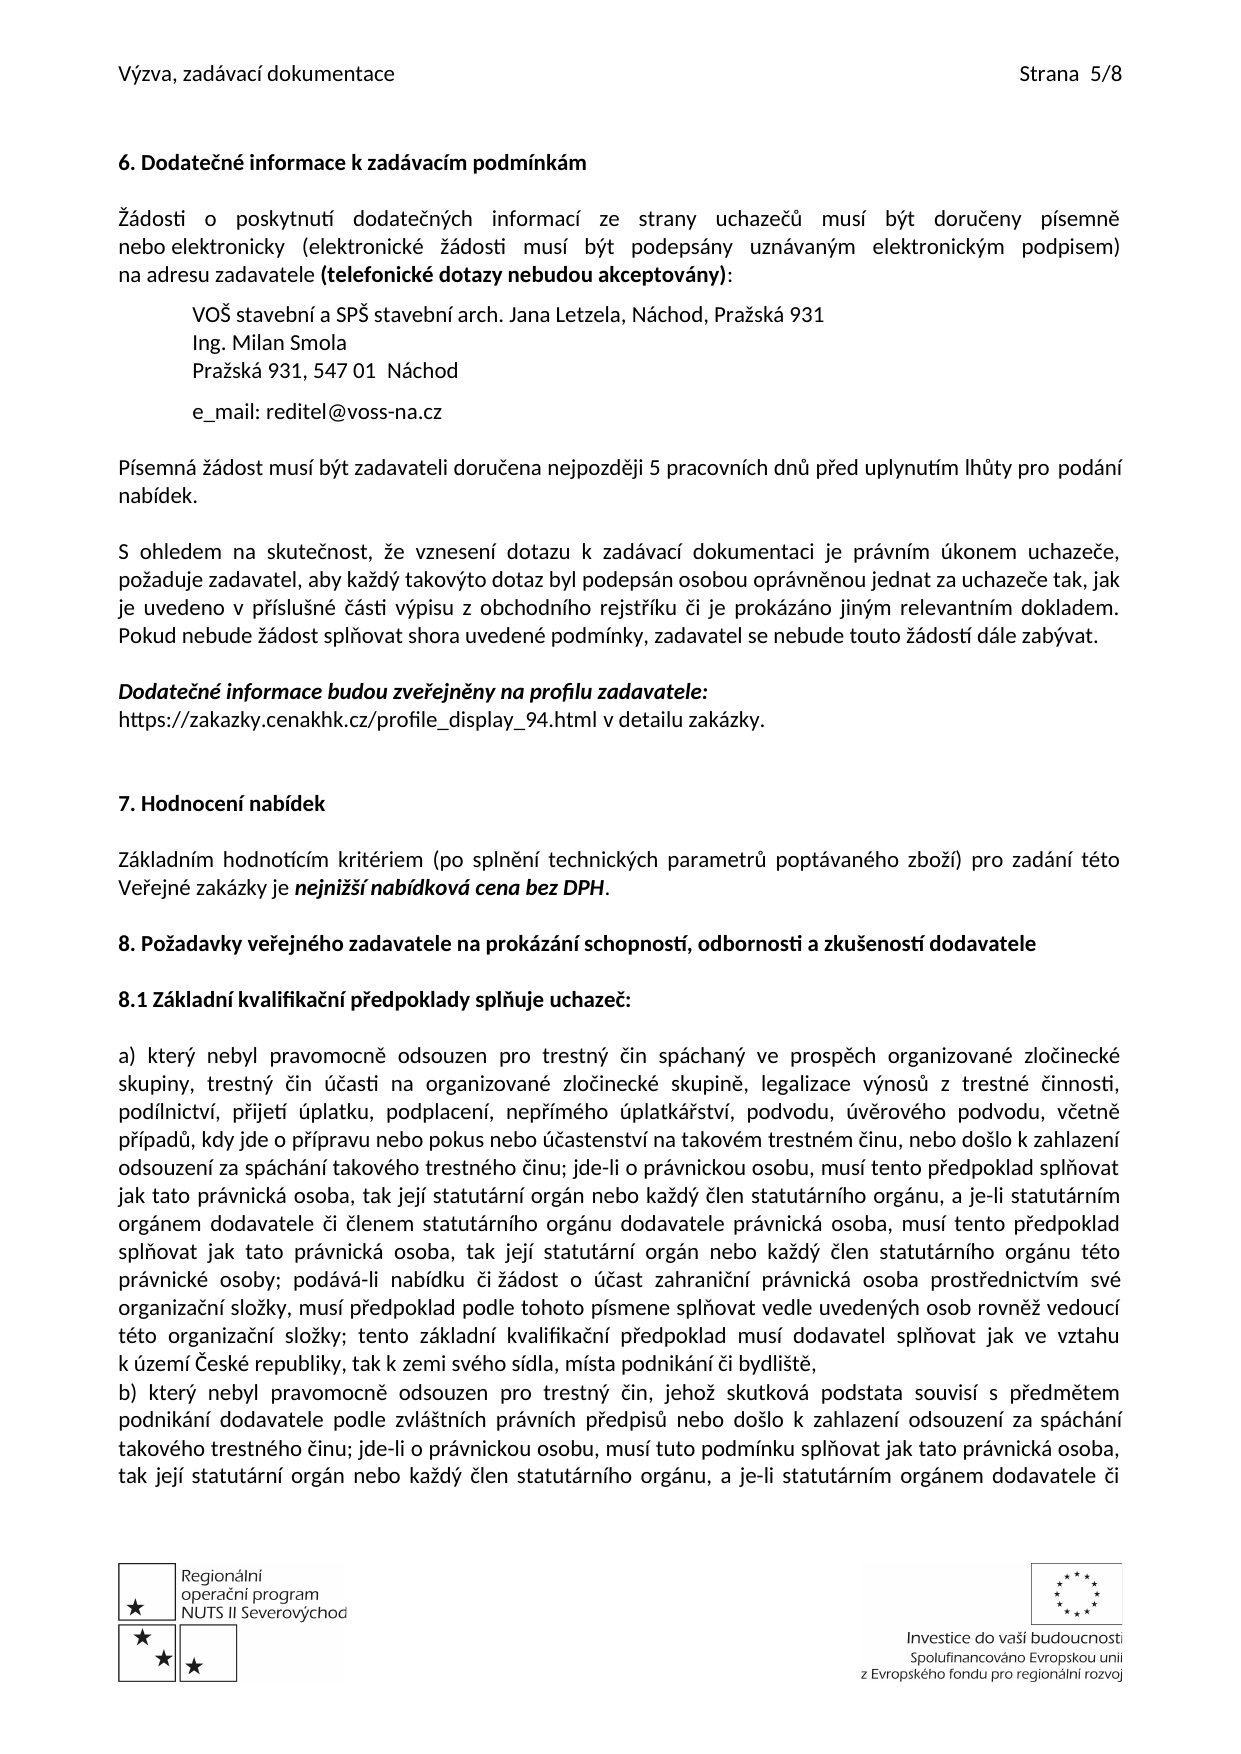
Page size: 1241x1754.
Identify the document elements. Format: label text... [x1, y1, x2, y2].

text Základním hodnotícím kritériem (po splnění technických parametrů poptávaného zboží) pro zadání této Veřejné zakázky je nejnižší nabídková cena bez DPH. [118, 845, 1122, 901]
text VOŠ stavební a SPŠ stavební arch. Jana Letzela, Náchod, Pražská 931 [192, 300, 1122, 328]
picture [861, 1563, 1123, 1682]
text 7. Hodnocení nabídek [118, 789, 1122, 817]
text a) který nebyl pravomocně odsouzen pro trestný čin spáchaný ve prospěch organizované zločinecké skupiny, trestný čin účasti na organizované zločinecké skupině, legalizace výnosů z trestné činnosti, podílnictví, přijetí úplatku, podplacení, nepřímého úplatkářství, podvodu, úvěrového podvodu, včetně případů, kdy jde o přípravu nebo pokus nebo účastenství na takovém trestném činu, nebo došlo k zahlazení odsouzení za spáchání takového trestného činu; jde-li o právnickou osobu, musí tento předpoklad splňovat jak tato právnická osoba, tak její statutární orgán nebo každý člen statutárního orgánu, a je-li statutárním orgánem dodavatele či členem statutárního orgánu dodavatele právnická osoba, musí tento předpoklad splňovat jak tato právnická osoba, tak její statutární orgán nebo každý člen statutárního orgánu této právnické osoby; podává-li nabídku či žádost o účast zahraniční právnická osoba prostřednictvím své organizační složky, musí předpoklad podle tohoto písmene splňovat vedle uvedených osob rovněž vedoucí této organizační složky; tento základní kvalifikační předpoklad musí dodavatel splňovat jak ve vztahu k území České republiky, tak k zemi svého sídla, místa podnikání či bydliště, [118, 1041, 1122, 1378]
text 6. Dodatečné informace k zadávacím podmínkám [118, 148, 1122, 176]
text Žádosti o poskytnutí dodatečných informací ze strany uchazečů musí být doručeny písemně nebo elektronicky (elektronické žádosti musí být podepsány uznávaným elektronickým podpisem) na adresu zadavatele (telefonické dotazy nebudou akceptovány): [118, 204, 1122, 288]
text S ohledem na skutečnost, že vznesení dotazu k zadávací dokumentaci je právním úkonem uchazeče, požaduje zadavatel, aby každý takovýto dotaz byl podepsán osobou oprávněnou jednat za uchazeče tak, jak je uvedeno v příslušné části výpisu z obchodního rejstříku či je prokázáno jiným relevantním dokladem. Pokud nebude žádost splňovat shora uvedené podmínky, zadavatel se nebude touto žádostí dále zabývat. [118, 537, 1122, 649]
picture [118, 1563, 347, 1682]
text e_mail: reditel@voss-na.cz [192, 397, 1122, 425]
text 8.1 Základní kvalifikační předpoklady splňuje uchazeč: [118, 985, 1122, 1013]
text https://zakazky.cenakhk.cz/profile_display_94.html v detailu zakázky. [118, 705, 1122, 733]
text 8. Požadavky veřejného zadavatele na prokázání schopností, odbornosti a zkušeností dodavatele [118, 929, 1122, 957]
text Pražská 931, 547 01 Náchod [192, 356, 1122, 384]
text Dodatečné informace budou zveřejněny na profilu zadavatele: [118, 677, 1122, 705]
text Písemná žádost musí být zadavateli doručena nejpozději 5 pracovních dnů před uplynutím lhůty pro podání nabídek. [118, 453, 1122, 509]
text Ing. Milan Smola [192, 328, 1122, 356]
